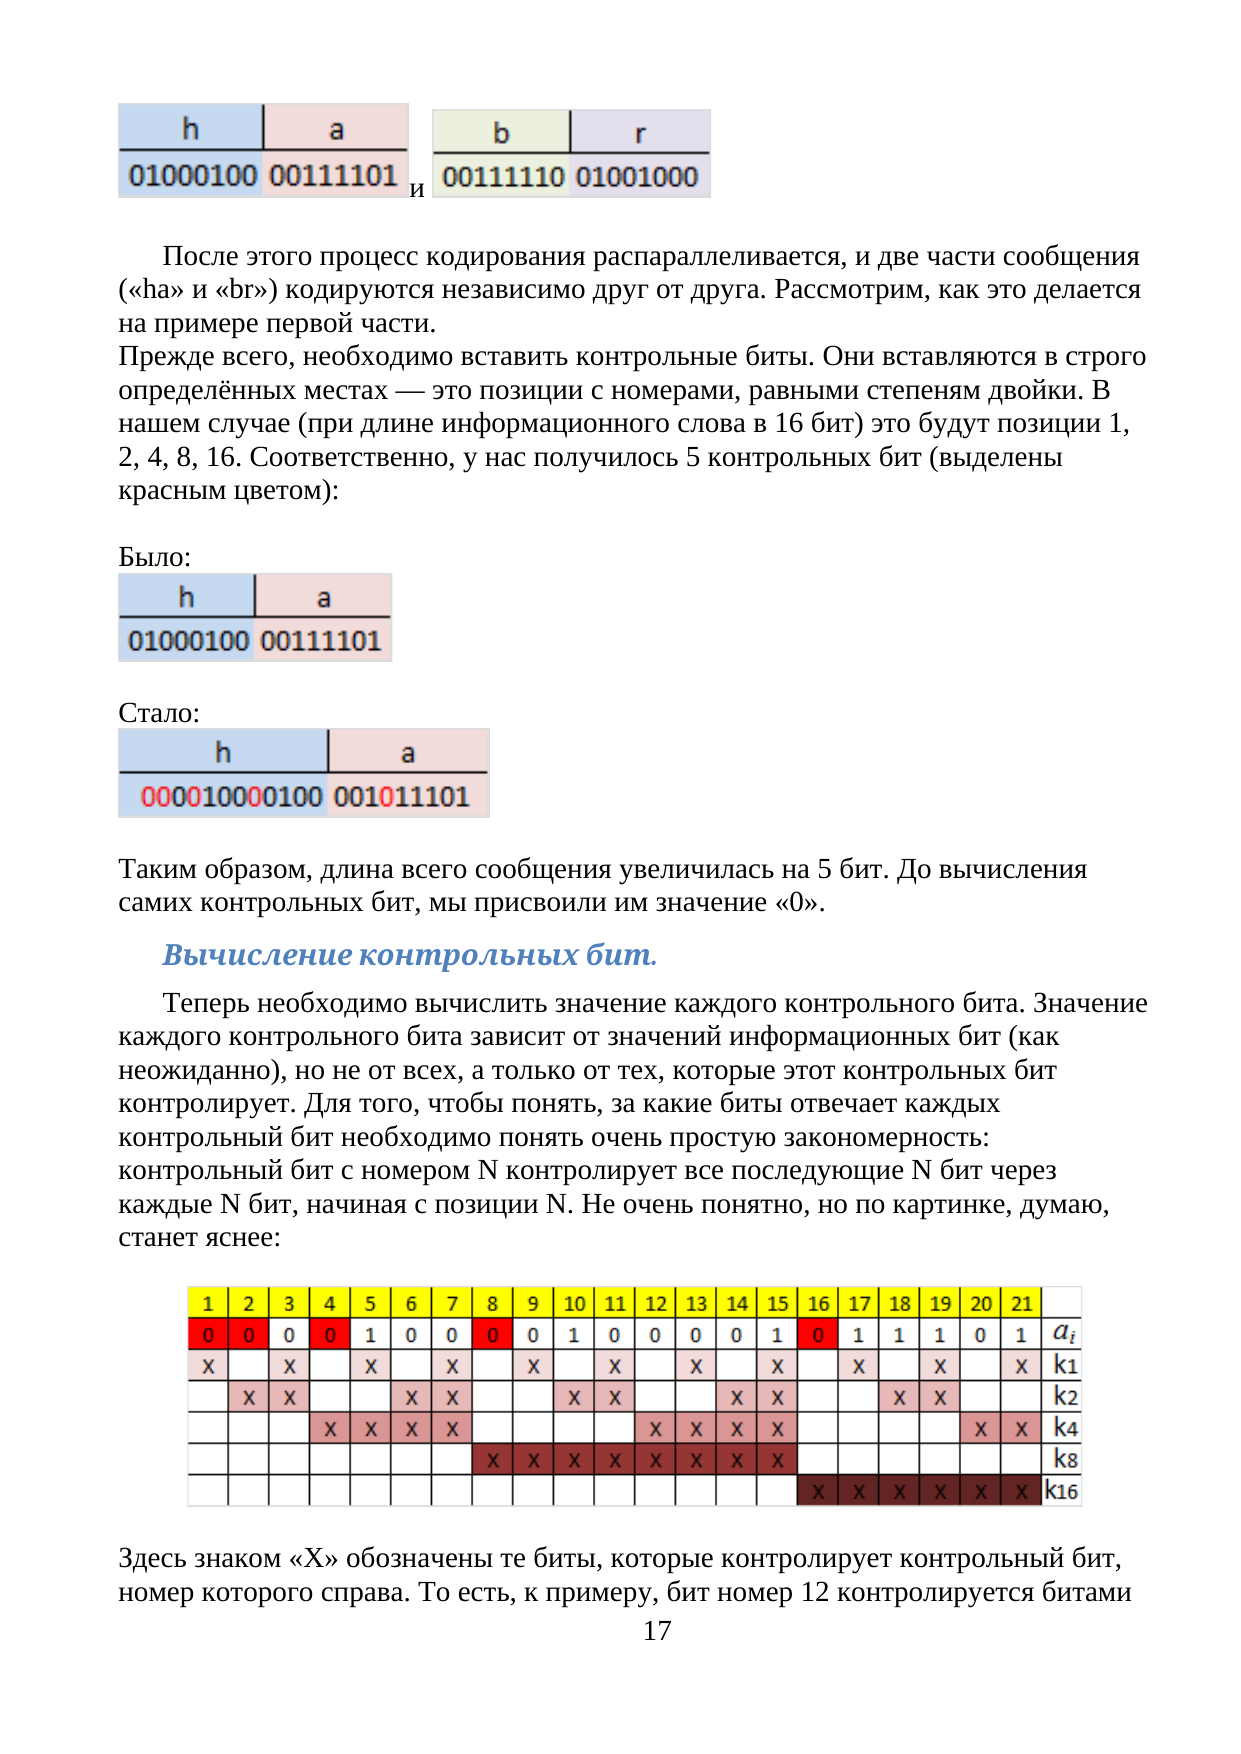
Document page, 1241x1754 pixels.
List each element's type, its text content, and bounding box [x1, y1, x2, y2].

picture [118, 728, 490, 818]
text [118, 1507, 1152, 1608]
picture [187, 1286, 1083, 1507]
text После этого процесс кодирования распараллеливается, и две части сообщения («ha» и «br») кодируются независимо друг от друга. Рассмотрим, как это делается на примере первой части. Прежде всего, необходимо вставить контрольные биты. Они вставляются в строго определённых местах — это позиции с номерами, равными степеням двойки. В нашем случае (при длине информационного слова в 16 бит) это будут позиции 1, 2, 4, 8, 16. Соответственно, у нас получилось 5 контрольных бит (выделены красным цветом): Было: Стало: Таким образом, длина всего сообщения увеличилась на 5 бит. До вычисления самих контрольных бит, мы присвоили им значение «0». [118, 238, 1152, 918]
text Теперь необходимо вычислить значение каждого контрольного бита. Значение каждого контрольного бита зависит от значений информационных бит (как неожиданно), но не от всех, а только от тех, которые этот контрольных бит контролирует. Для того, чтобы понять, за какие биты отвечает каждых контрольный бит необходимо понять очень простую закономерность: контрольный бит с номером N контролирует все последующие N бит через каждые N бит, начиная с позиции N. Не очень понятно, но по картинке, думаю, станет яснее: [118, 985, 1152, 1253]
picture [118, 573, 393, 662]
picture [118, 103, 410, 198]
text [118, 103, 1152, 238]
picture [432, 109, 712, 198]
subtitle Вычисление контрольных бит. [118, 939, 1152, 972]
